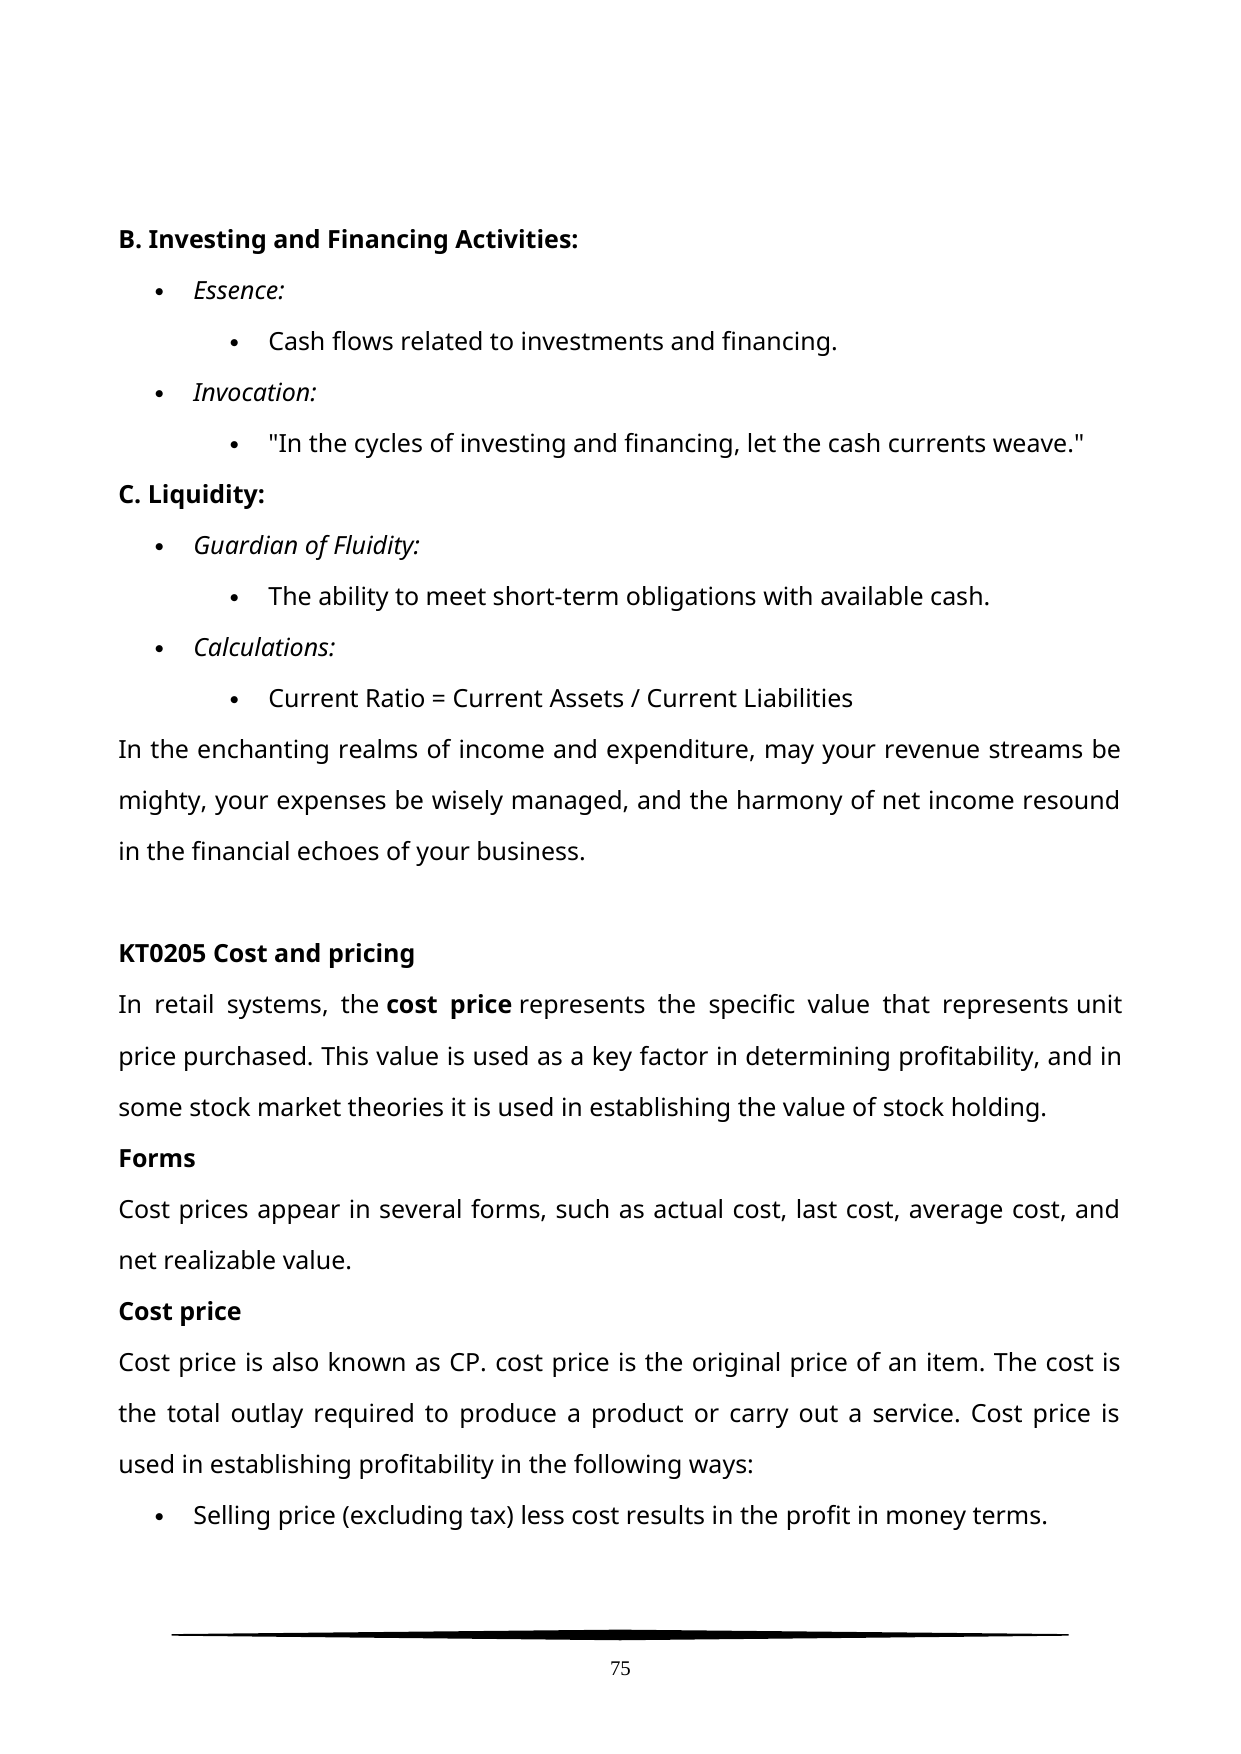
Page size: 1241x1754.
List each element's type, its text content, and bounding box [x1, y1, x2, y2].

text Forms [118, 1140, 1122, 1174]
list Calculations: [156, 630, 1122, 664]
list Essence: [156, 273, 1122, 307]
list Current Ratio = Current Assets / Current Liabilities [231, 681, 1122, 715]
text In retail systems, the cost price represents the specific value that represents unit price purchased. This value is used as a key factor in determining profitability, and in some stock market theories it is used in establishing the value of stock holding. [118, 987, 1122, 1123]
list Invocation: [156, 375, 1122, 409]
list Guardian of Fluidity: [156, 528, 1122, 562]
text Cost prices appear in several forms, such as actual cost, last cost, average cost, and net realizable value. [118, 1191, 1122, 1276]
text C. Liquidity: [118, 477, 1122, 511]
text B. Investing and Financing Activities: [118, 222, 1122, 256]
text In the enchanting realms of income and expenditure, may your revenue streams be mighty, your expenses be wisely managed, and the harmony of net income resound in the financial echoes of your business. [118, 732, 1122, 868]
list The ability to meet short-term obligations with available cash. [231, 579, 1122, 613]
list Selling price (excluding tax) less cost results in the profit in money terms. [156, 1498, 1122, 1532]
text KT0205 Cost and pricing [118, 936, 1122, 970]
text Cost price is also known as CP. cost price is the original price of an item. The cost is the total outlay required to produce a product or carry out a service. Cost price is used in establishing profitability in the following ways: [118, 1344, 1122, 1481]
list Cash flows related to investments and financing. [231, 324, 1122, 358]
text Cost price [118, 1293, 1122, 1327]
list "In the cycles of investing and financing, let the cash currents weave." [231, 426, 1122, 460]
